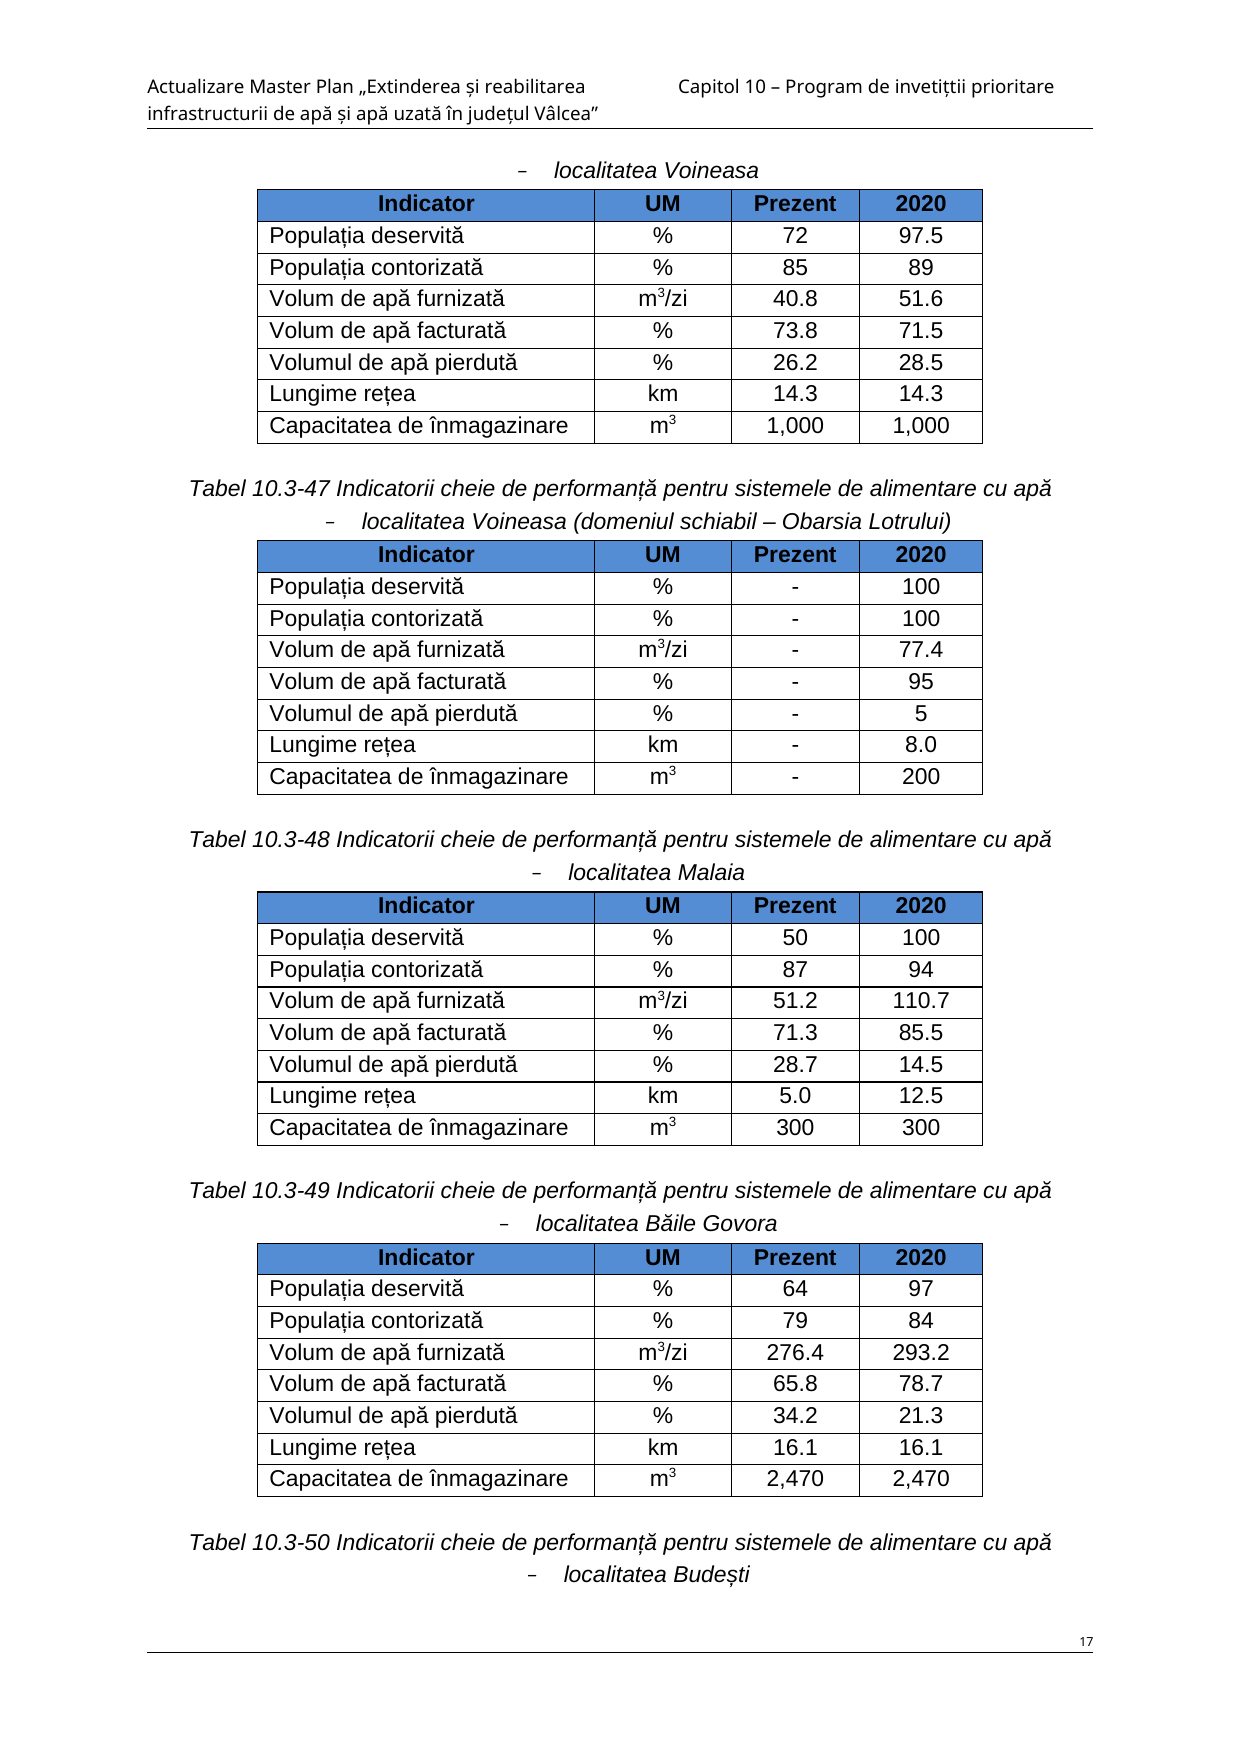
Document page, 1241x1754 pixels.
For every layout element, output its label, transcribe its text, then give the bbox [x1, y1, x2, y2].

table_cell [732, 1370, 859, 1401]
table_cell 85 [732, 254, 859, 284]
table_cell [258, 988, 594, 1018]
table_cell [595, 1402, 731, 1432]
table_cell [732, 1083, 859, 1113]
table_cell Populația contorizată [258, 254, 594, 284]
table_cell Lungime rețea [258, 380, 594, 411]
table_cell Capacitatea de înmagazinare [258, 763, 594, 794]
table_cell Populația deservită [258, 924, 594, 955]
table_cell - [732, 731, 859, 762]
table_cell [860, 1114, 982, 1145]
table_cell - [732, 668, 859, 699]
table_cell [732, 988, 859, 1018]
table_cell Volumul de apă pierdută [258, 349, 594, 379]
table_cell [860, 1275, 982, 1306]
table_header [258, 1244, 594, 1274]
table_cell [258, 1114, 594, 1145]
table_cell 100 [860, 924, 982, 955]
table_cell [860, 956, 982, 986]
table_cell 73.8 [732, 317, 859, 348]
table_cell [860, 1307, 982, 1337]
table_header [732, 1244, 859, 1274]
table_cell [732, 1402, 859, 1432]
table_cell 8.0 [860, 731, 982, 762]
table_cell Volum de apă furnizată [258, 636, 594, 667]
table_cell 89 [860, 254, 982, 284]
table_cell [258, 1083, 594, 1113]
table_cell 95 [860, 668, 982, 699]
table_cell m3/zi [595, 285, 731, 316]
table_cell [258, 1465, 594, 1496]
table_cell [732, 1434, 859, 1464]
table_cell % [595, 317, 731, 348]
table_cell % [595, 700, 731, 730]
table_header UM [595, 190, 731, 221]
table_cell Populația deservită [258, 222, 594, 253]
table_cell 50 [732, 924, 859, 955]
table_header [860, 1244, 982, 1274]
table_cell Capacitatea de înmagazinare [258, 412, 594, 443]
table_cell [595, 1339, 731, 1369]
table_cell Populația deservită [258, 573, 594, 604]
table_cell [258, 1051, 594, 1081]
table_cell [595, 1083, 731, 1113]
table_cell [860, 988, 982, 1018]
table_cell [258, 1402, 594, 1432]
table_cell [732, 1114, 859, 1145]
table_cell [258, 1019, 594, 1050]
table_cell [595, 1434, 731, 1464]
table_header UM [595, 893, 731, 923]
table_cell % [595, 668, 731, 699]
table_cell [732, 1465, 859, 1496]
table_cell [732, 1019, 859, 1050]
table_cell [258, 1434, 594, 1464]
list localitatea Voineasa (domeniul schiabil – Obarsia Lotrului) [184, 507, 1093, 535]
table_cell 72 [732, 222, 859, 253]
table_cell % [595, 573, 731, 604]
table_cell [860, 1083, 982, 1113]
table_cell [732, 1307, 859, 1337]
list localitatea Budești [184, 1560, 1093, 1588]
table_cell km [595, 731, 731, 762]
table_header Prezent [732, 541, 859, 572]
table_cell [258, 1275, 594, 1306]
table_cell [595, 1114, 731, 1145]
table_header 2020 [860, 541, 982, 572]
table_cell Volum de apă facturată [258, 668, 594, 699]
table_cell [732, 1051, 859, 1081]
table_header UM [595, 541, 731, 572]
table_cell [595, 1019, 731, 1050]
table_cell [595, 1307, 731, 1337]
table_cell 77.4 [860, 636, 982, 667]
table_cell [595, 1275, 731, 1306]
table_cell Lungime rețea [258, 731, 594, 762]
text Tabel 10.3-50 Indicatorii cheie de performanță pentru sistemele de alimentare cu apă [147, 1528, 1093, 1555]
table_cell - [732, 605, 859, 635]
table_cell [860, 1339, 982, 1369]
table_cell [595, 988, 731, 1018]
table_header 2020 [860, 190, 982, 221]
table_cell - [732, 700, 859, 730]
table_cell 1,000 [732, 412, 859, 443]
text Tabel 10.3-49 Indicatorii cheie de performanță pentru sistemele de alimentare cu apă [147, 1177, 1093, 1204]
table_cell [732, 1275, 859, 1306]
table_cell % [595, 349, 731, 379]
text Tabel 10.3-47 Indicatorii cheie de performanță pentru sistemele de alimentare cu apă [147, 475, 1093, 502]
table_cell 97.5 [860, 222, 982, 253]
table_header Indicator [258, 541, 594, 572]
table_cell % [595, 222, 731, 253]
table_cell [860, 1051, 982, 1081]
table_cell 14.3 [732, 380, 859, 411]
table_cell 100 [860, 605, 982, 635]
table_header Prezent [732, 893, 859, 923]
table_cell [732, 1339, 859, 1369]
table_cell Populația contorizată [258, 956, 594, 986]
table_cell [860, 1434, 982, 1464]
table_cell km [595, 380, 731, 411]
table_cell - [732, 763, 859, 794]
table_cell 100 [860, 573, 982, 604]
table_cell % [595, 924, 731, 955]
table_cell Populația contorizată [258, 605, 594, 635]
table_cell % [595, 605, 731, 635]
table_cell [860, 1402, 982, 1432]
text Tabel 10.3-48 Indicatorii cheie de performanță pentru sistemele de alimentare cu apă [147, 826, 1093, 853]
table_cell 71.5 [860, 317, 982, 348]
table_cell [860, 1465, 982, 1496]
table_cell 26.2 [732, 349, 859, 379]
list localitatea Băile Govora [184, 1209, 1093, 1237]
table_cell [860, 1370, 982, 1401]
table_header Indicator [258, 190, 594, 221]
table_header Indicator [258, 893, 594, 923]
table_cell - [732, 636, 859, 667]
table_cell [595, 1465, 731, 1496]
table_cell Volum de apă furnizată [258, 285, 594, 316]
table_cell % [595, 254, 731, 284]
table_cell m3 [595, 763, 731, 794]
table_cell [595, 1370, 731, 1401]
table_cell 40.8 [732, 285, 859, 316]
table_cell Volumul de apă pierdută [258, 700, 594, 730]
table_cell 200 [860, 763, 982, 794]
table_cell 14.3 [860, 380, 982, 411]
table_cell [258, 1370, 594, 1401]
list localitatea Voineasa [184, 156, 1093, 184]
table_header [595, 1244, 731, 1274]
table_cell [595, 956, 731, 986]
table_cell m3/zi [595, 636, 731, 667]
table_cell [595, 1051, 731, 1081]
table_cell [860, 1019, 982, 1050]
table_header Prezent [732, 190, 859, 221]
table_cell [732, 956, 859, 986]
table_cell m3 [595, 412, 731, 443]
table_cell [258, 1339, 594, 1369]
table_cell 28.5 [860, 349, 982, 379]
table_cell 5 [860, 700, 982, 730]
table_cell Volum de apă facturată [258, 317, 594, 348]
table_cell - [732, 573, 859, 604]
table_cell 1,000 [860, 412, 982, 443]
table_cell 51.6 [860, 285, 982, 316]
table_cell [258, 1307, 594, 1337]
list localitatea Malaia [184, 858, 1093, 886]
table_header 2020 [860, 893, 982, 923]
